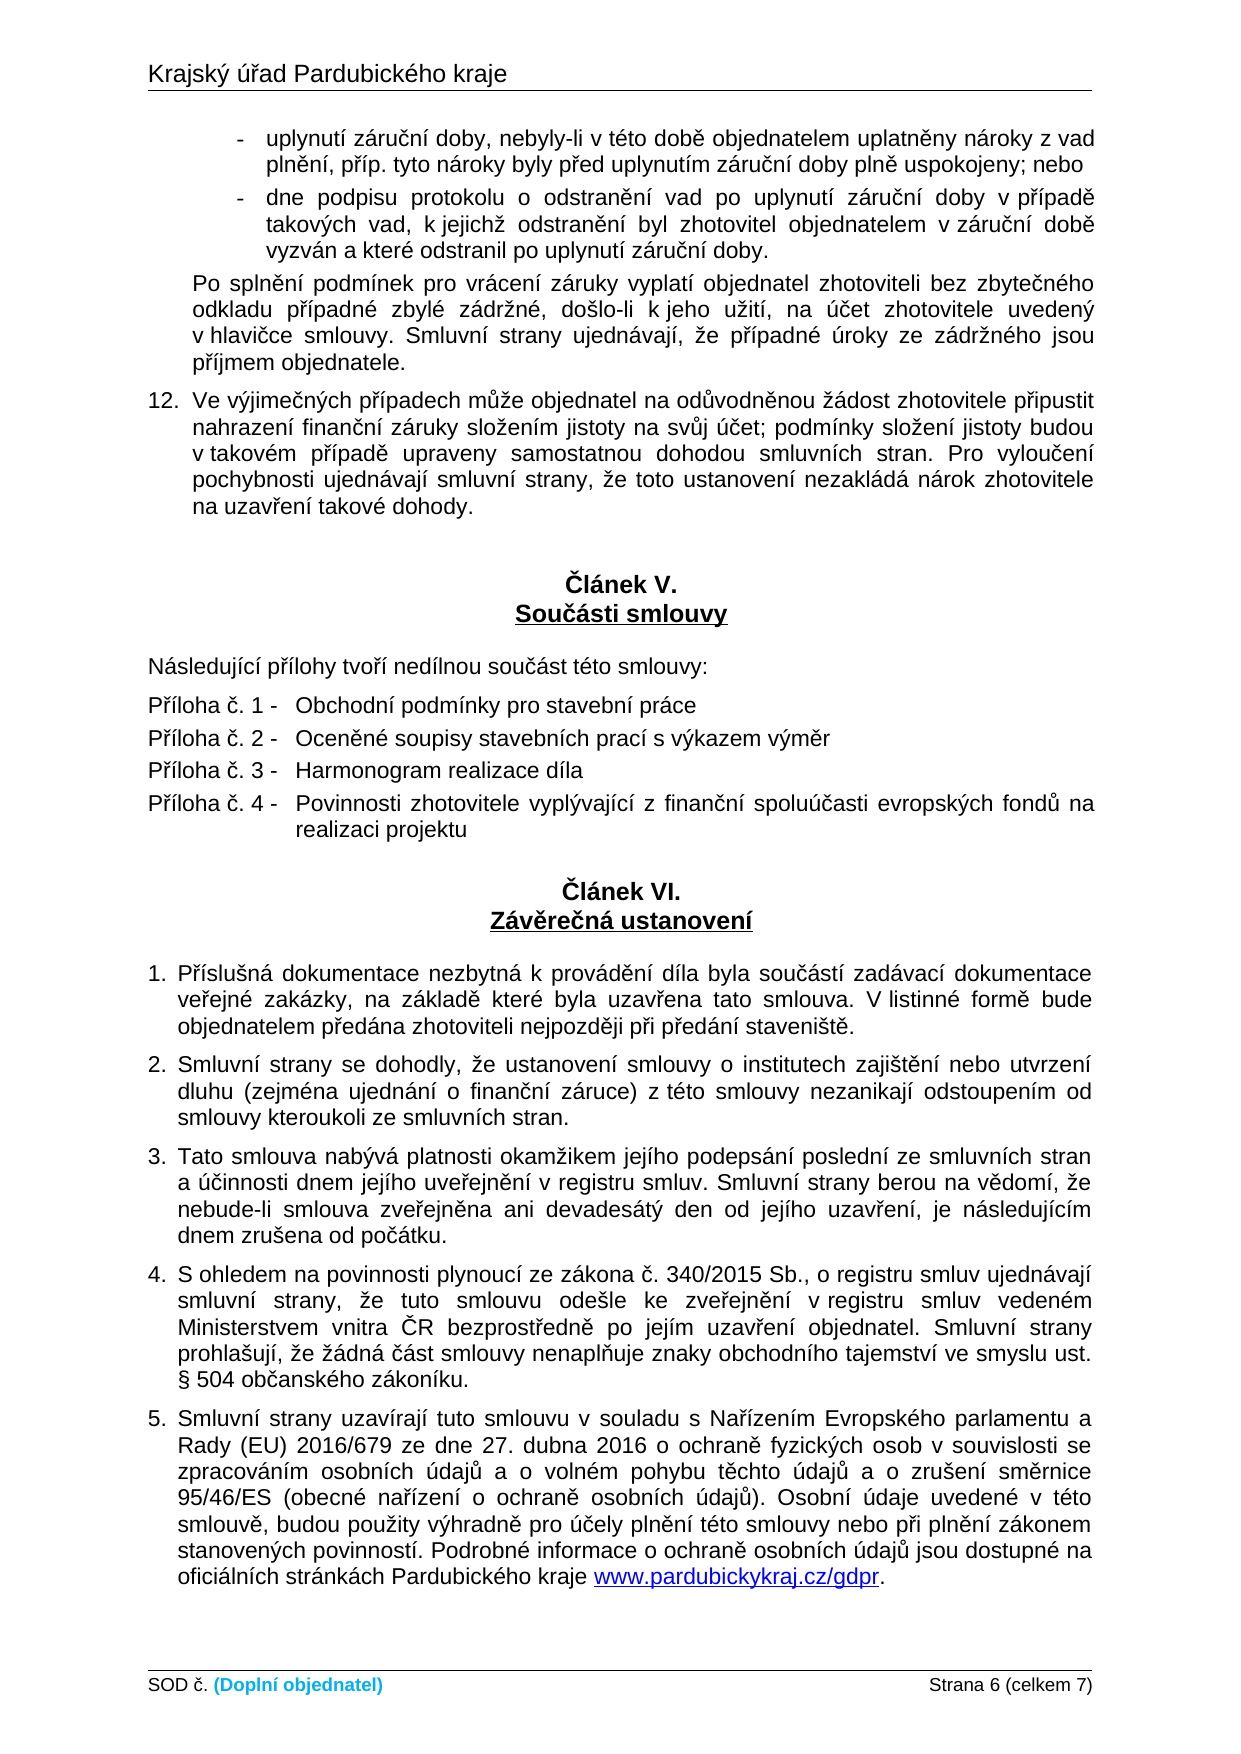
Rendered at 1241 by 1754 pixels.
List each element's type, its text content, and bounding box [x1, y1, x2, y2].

list Ve výjimečných případech může objednatel na odůvodněnou žádost zhotovitele připustit nahrazení finanční záruky složením jistoty na svůj účet; podmínky složení jistoty budou v takovém případě upraveny samostatnou dohodou smluvních stran. Pro vyloučení pochybnosti ujednávají smluvní strany, že toto ustanovení nezakládá nárok zhotovitele na uzavření takové dohody. [148, 387, 1095, 519]
text Příloha č. 4 - Povinnosti zhotovitele vyplývající z finanční spoluúčasti evropských fondů na realizaci projektu [148, 790, 1095, 842]
list dne podpisu protokolu o odstranění vad po uplynutí záruční doby v případě takových vad, k jejichž odstranění byl zhotovitel objednatelem v záruční době vyzván a které odstranil po uplynutí záruční doby. [236, 184, 1095, 263]
list Smluvní strany uzavírají tuto smlouvu v souladu s Nařízením Evropského parlamentu a Rady (EU) 2016/679 ze dne 27. dubna 2016 o ochraně fyzických osob v souvislosti se zpracováním osobních údajů a o volném pohybu těchto údajů a o zrušení směrnice 95/46/ES (obecné nařízení o ochraně osobních údajů). Osobní údaje uvedené v této smlouvě, budou použity výhradně pro účely plnění této smlouvy nebo při plnění zákonem stanovených povinností. Podrobné informace o ochraně osobních údajů jsou dostupné na oficiálních stránkách Pardubického kraje www.pardubickykraj.cz/gdpr. [148, 1405, 1092, 1590]
text Příloha č. 3 - Harmonogram realizace díla [148, 757, 1095, 783]
text Příloha č. 2 - Oceněné soupisy stavebních prací s výkazem výměr [148, 724, 1095, 751]
text Článek V. [148, 571, 1095, 599]
text Příloha č. 1 - Obchodní podmínky pro stavební práce [148, 692, 1095, 718]
list S ohledem na povinnosti plynoucí ze zákona č. 340/2015 Sb., o registru smluv ujednávají smluvní strany, že tuto smlouvu odešle ke zveřejnění v registru smluv vedeném Ministerstvem vnitra ČR bezprostředně po jejím uzavření objednatel. Smluvní strany prohlašují, že žádná část smlouvy nenaplňuje znaky obchodního tajemství ve smyslu ust. § 504 občanského zákoníku. [148, 1261, 1092, 1393]
text Po splnění podmínek pro vrácení záruky vyplatí objednatel zhotoviteli bez zbytečného odkladu případné zbylé zádržné, došlo-li k jeho užití, na účet zhotovitele uvedený v hlavičce smlouvy. Smluvní strany ujednávají, že případné úroky ze zádržného jsou příjmem objednatele. [192, 269, 1095, 375]
text Závěrečná ustanovení [148, 906, 1095, 935]
list Příslušná dokumentace nezbytná k provádění díla byla součástí zadávací dokumentace veřejné zakázky, na základě které byla uzavřena tato smlouva. V listinné formě bude objednatelem předána zhotoviteli nejpozději při předání staveniště. [148, 960, 1092, 1039]
text Následující přílohy tvoří nedílnou součást této smlouvy: [148, 653, 1095, 679]
list Tato smlouva nabývá platnosti okamžikem jejího podepsání poslední ze smluvních stran a účinnosti dnem jejího uveřejnění v registru smluv. Smluvní strany berou na vědomí, že nebude-li smlouva zveřejněna ani devadesátý den od jejího uzavření, je následujícím dnem zrušena od počátku. [148, 1143, 1092, 1248]
list uplynutí záruční doby, nebyly-li v této době objednatelem uplatněny nároky z vad plnění, příp. tyto nároky byly před uplynutím záruční doby plně uspokojeny; nebo [236, 125, 1095, 178]
text Článek VI. [148, 877, 1095, 906]
text Součásti smlouvy [148, 599, 1095, 628]
list Smluvní strany se dohodly, že ustanovení smlouvy o institutech zajištění nebo utvrzení dluhu (zejména ujednání o finanční záruce) z této smlouvy nezanikají odstoupením od smlouvy kteroukoli ze smluvních stran. [148, 1051, 1092, 1131]
